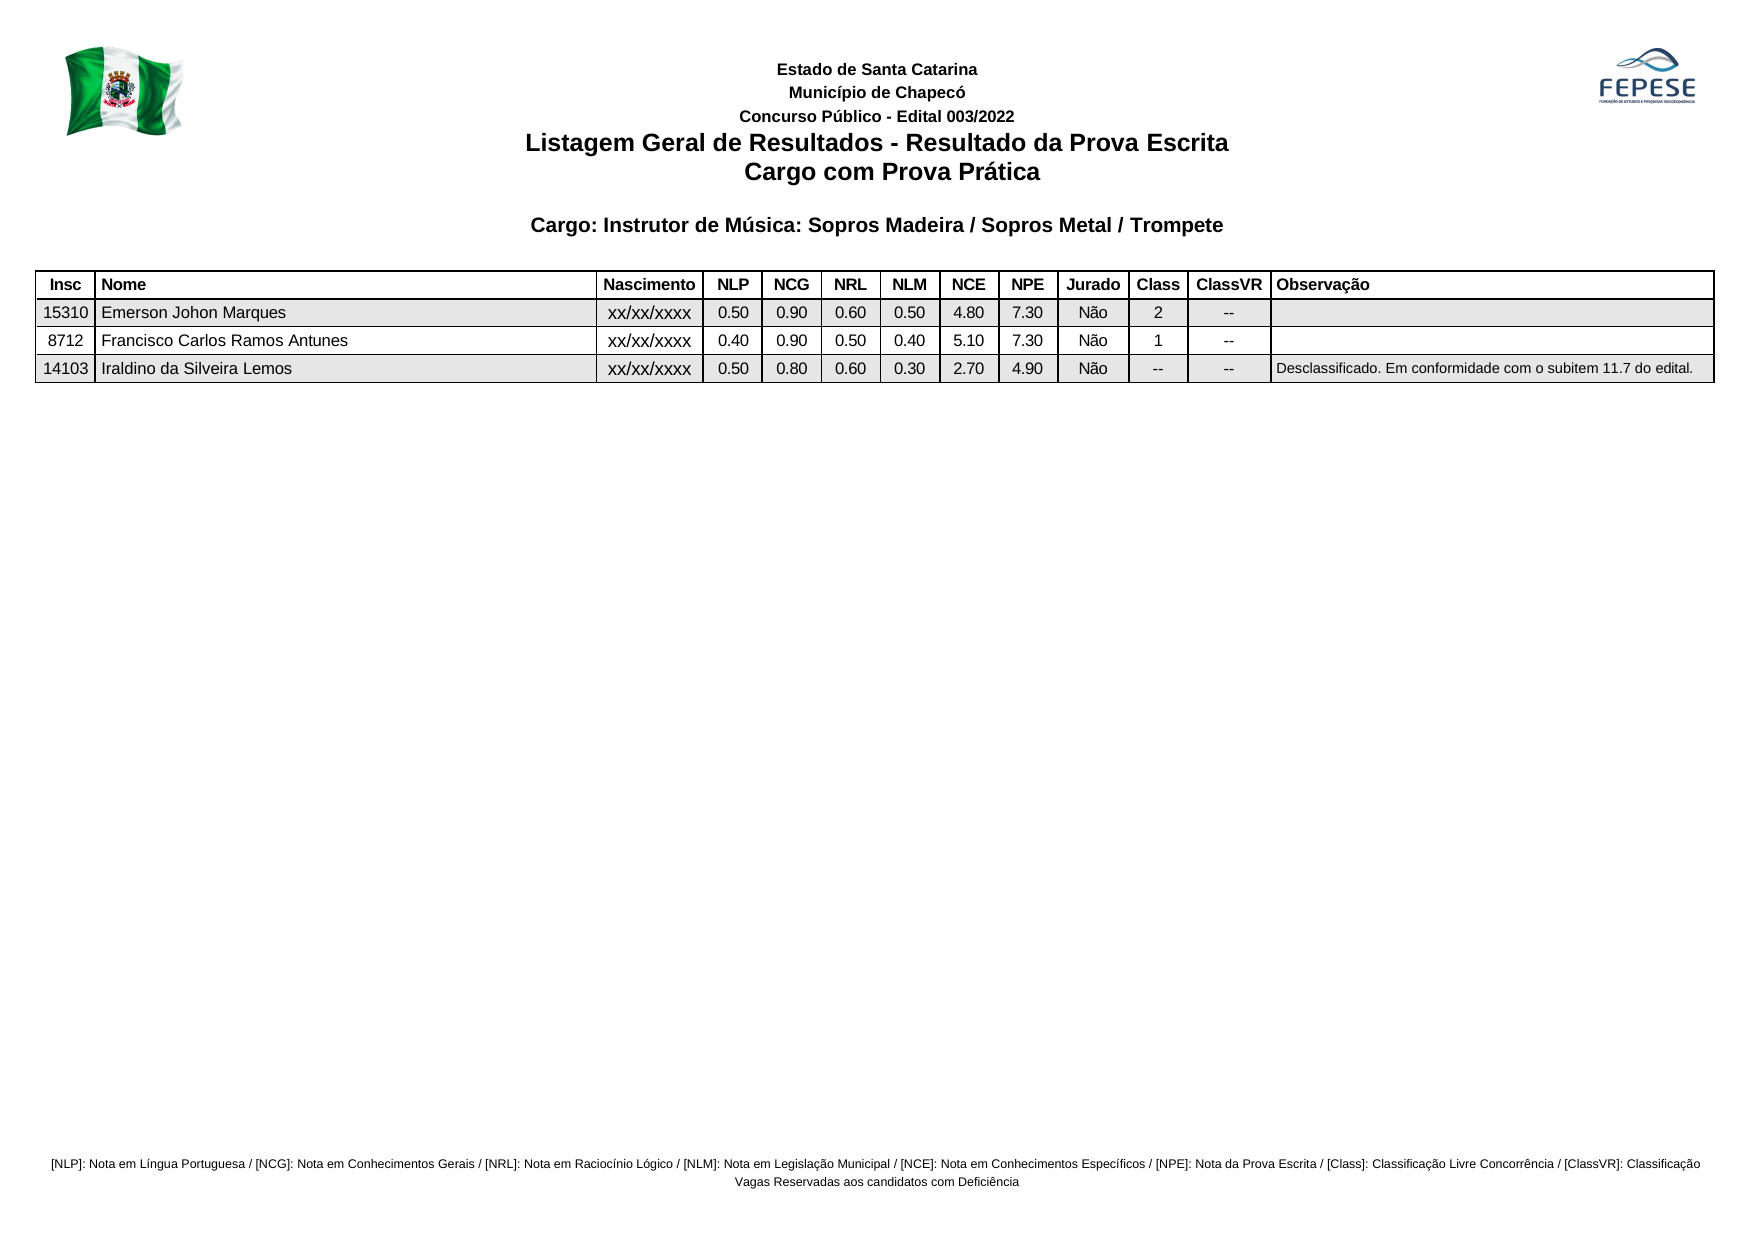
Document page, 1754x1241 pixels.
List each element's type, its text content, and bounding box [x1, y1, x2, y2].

table_cell 0.90 [763, 300, 821, 326]
table_header Class [1130, 272, 1187, 298]
table_cell 0.40 [704, 327, 761, 354]
table_cell 1 [1130, 327, 1187, 354]
table_header NRL [822, 272, 880, 298]
table_cell 2 [1130, 300, 1187, 326]
table_header Nascimento [597, 272, 702, 298]
table_cell Não [1059, 300, 1128, 326]
table_cell 7.30 [1000, 300, 1057, 326]
table_header NPE [1000, 272, 1057, 298]
table_cell 5.10 [941, 327, 998, 354]
text Estado de Santa Catarina Município de Chapecó [742, 59, 1012, 102]
table_cell 14103 [36, 355, 94, 382]
table_cell 0.60 [822, 300, 880, 326]
table_cell 8712 [36, 327, 94, 354]
table_cell 7.30 [1000, 327, 1057, 354]
table_cell [1272, 300, 1713, 326]
table_header Insc [36, 272, 94, 298]
table_header ClassVR [1189, 272, 1270, 298]
table_cell -- [1189, 300, 1270, 326]
table_header NLP [704, 272, 761, 298]
picture [65, 46, 184, 136]
table_header Observação [1272, 272, 1713, 298]
table_cell Emerson Johon Marques [96, 300, 596, 326]
table_cell Desclassificado. Em conformidade com o subitem 11.7 do edital. [1272, 355, 1713, 382]
text Cargo: Instrutor de Música: Sopros Madeira / Sopros Metal / Trompete [523, 213, 1230, 237]
table_cell 0.40 [881, 327, 939, 354]
table_cell Não [1059, 327, 1128, 354]
table_cell 4.80 [941, 300, 998, 326]
text Concurso Público - Edital 003/2022 [523, 106, 1230, 126]
table_cell xx/xx/xxxx [597, 300, 702, 326]
table_cell xx/xx/xxxx [597, 327, 702, 354]
title Listagem Geral de Resultados - Resultado da Prova Escrita [523, 128, 1230, 156]
table_cell 0.60 [822, 355, 880, 382]
title Cargo com Prova Prática [554, 157, 1230, 186]
table_header NLM [881, 272, 939, 298]
table_cell Não [1059, 355, 1128, 382]
picture [1599, 48, 1695, 104]
table_cell 0.50 [704, 355, 761, 382]
table_cell 0.50 [704, 300, 761, 326]
table_header Jurado [1059, 272, 1128, 298]
table_cell 0.50 [881, 300, 939, 326]
table_cell 2.70 [941, 355, 998, 382]
table_cell 0.90 [763, 327, 821, 354]
table_cell 4.90 [1000, 355, 1057, 382]
table_cell 15310 [36, 299, 94, 326]
table_header Nome [96, 272, 596, 298]
table_cell 0.50 [822, 327, 880, 354]
table_cell -- [1130, 355, 1187, 382]
table_header NCE [941, 272, 998, 298]
table_header NCG [763, 272, 821, 298]
text [NLP]: Nota em Língua Portuguesa / [NCG]: Nota em Conhecimentos Gerais / [NRL]: Nota em Raciocínio Lógico / [NLM]: Nota em Legislação Municipal / [NCE]: Nota em Conhecimentos Específicos / [NPE]: Nota da Prova Escrita / [Class]: Classificação Livre Concorrência / [ClassVR]: Classificação Vagas Reservadas aos candidatos com Deficiência [51, 1157, 1725, 1189]
table_cell 0.30 [881, 355, 939, 382]
table_cell 0.80 [763, 355, 821, 382]
table_cell Francisco Carlos Ramos Antunes [96, 327, 596, 354]
table_cell [1272, 327, 1713, 354]
table_cell xx/xx/xxxx [597, 355, 702, 382]
table_cell Iraldino da Silveira Lemos [96, 355, 596, 382]
table_cell -- [1189, 327, 1270, 354]
table_cell -- [1189, 355, 1270, 382]
